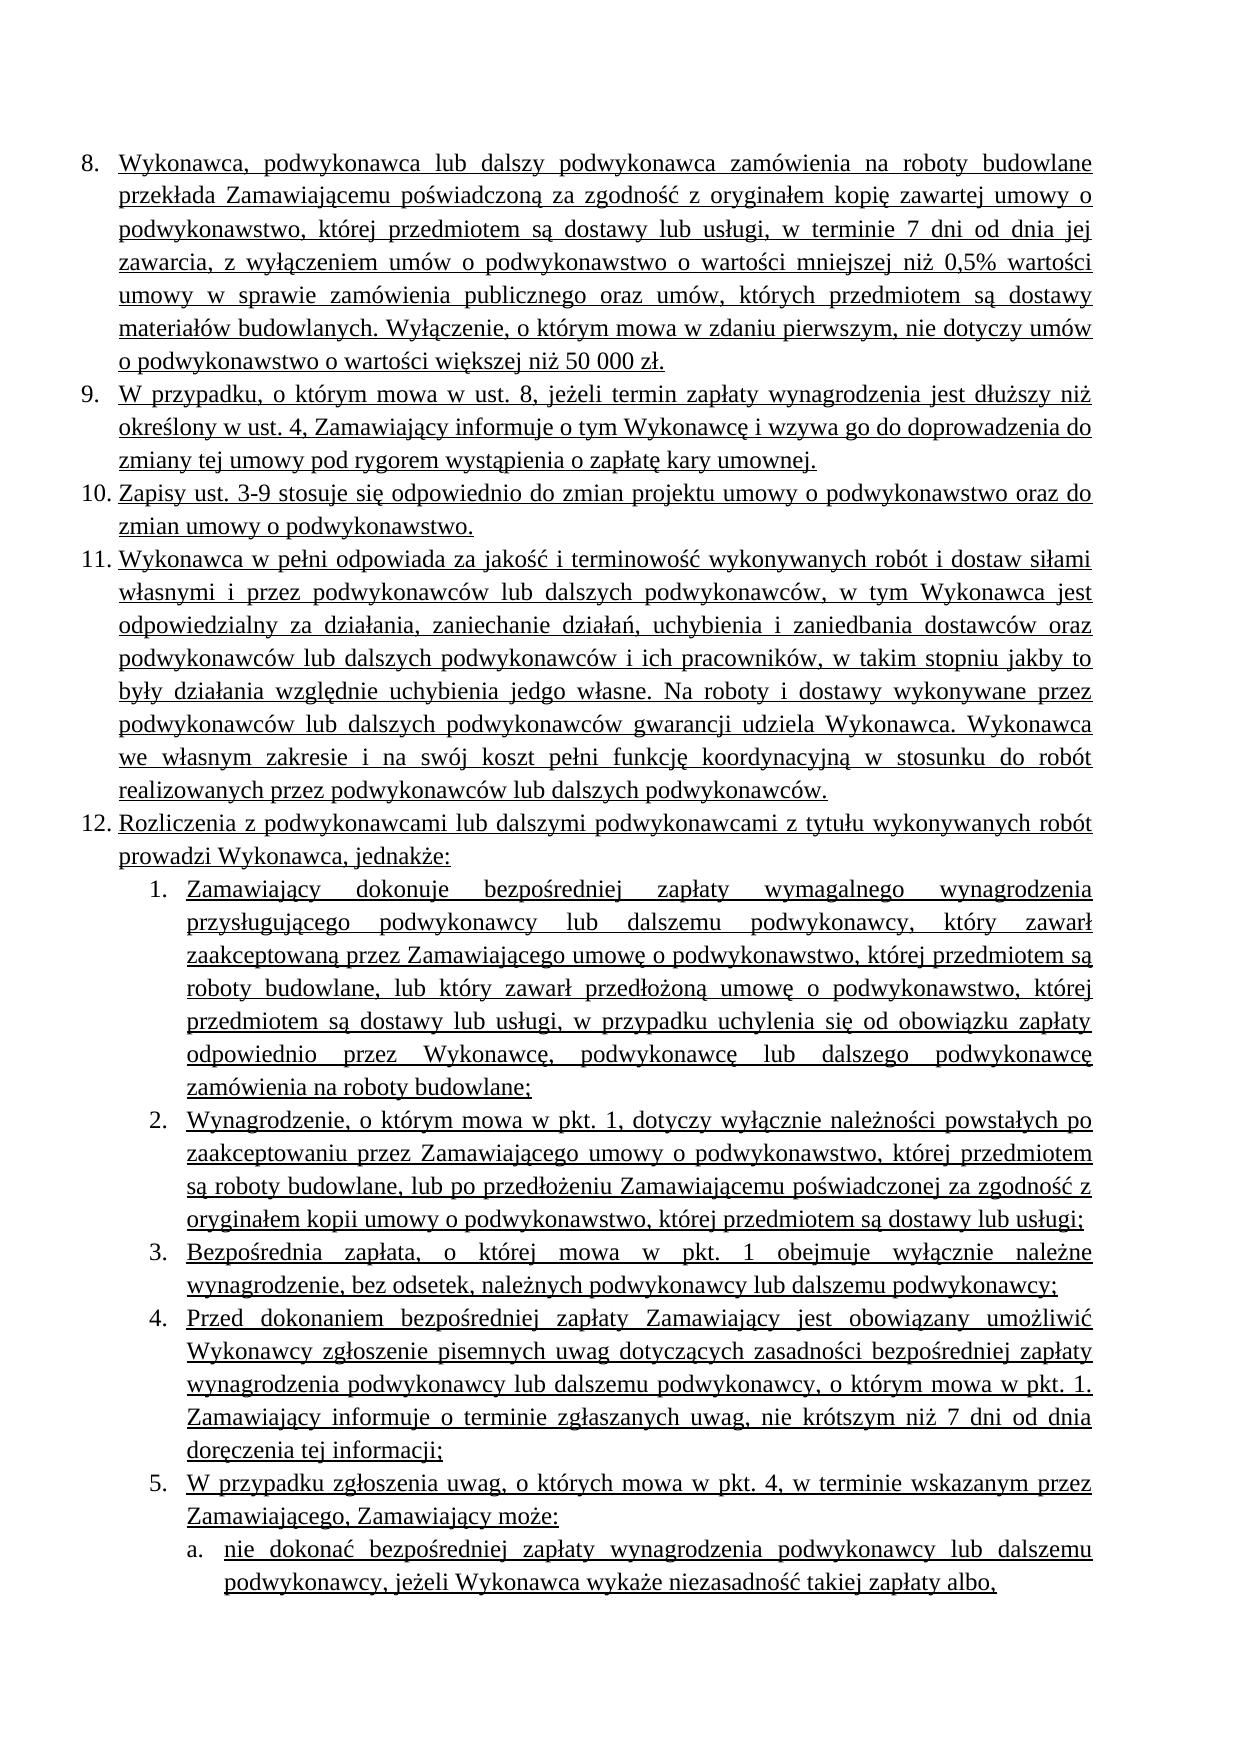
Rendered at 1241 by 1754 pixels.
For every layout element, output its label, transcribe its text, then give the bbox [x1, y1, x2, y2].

list W przypadku zgłoszenia uwag, o których mowa w pkt. 4, w terminie wskazanym przez Zamawiającego, Zamawiający może: [149, 1468, 1093, 1530]
list W przypadku, o którym mowa w ust. 8, jeżeli termin zapłaty wynagrodzenia jest dłuższy niż określony w ust. 4, Zamawiający informuje o tym Wykonawcę i wzywa go do doprowadzenia do zmiany tej umowy pod rygorem wystąpienia o zapłatę kary umownej. [81, 379, 1093, 473]
list Zamawiający dokonuje bezpośredniej zapłaty wymagalnego wynagrodzenia przysługującego podwykonawcy lub dalszemu podwykonawcy, który zawarł zaakceptowaną przez Zamawiającego umowę o podwykonawstwo, której przedmiotem są roboty budowlane, lub który zawarł przedłożoną umowę o podwykonawstwo, której przedmiotem są dostawy lub usługi, w przypadku uchylenia się od obowiązku zapłaty odpowiednio przez Wykonawcę, podwykonawcę lub dalszego podwykonawcę zamówienia na roboty budowlane; [149, 874, 1093, 1101]
list Wykonawca w pełni odpowiada za jakość i terminowość wykonywanych robót i dostaw siłami własnymi i przez podwykonawców lub dalszych podwykonawców, w tym Wykonawca jest odpowiedzialny za działania, zaniechanie działań, uchybienia i zaniedbania dostawców oraz podwykonawców lub dalszych podwykonawców i ich pracowników, w takim stopniu jakby to były działania względnie uchybienia jedgo własne. Na roboty i dostawy wykonywane przez podwykonawców lub dalszych podwykonawców gwarancji udziela Wykonawca. Wykonawca we własnym zakresie i na swój koszt pełni funkcję koordynacyjną w stosunku do robót realizowanych przez podwykonawców lub dalszych podwykonawców. [81, 544, 1093, 804]
list Wykonawca, podwykonawca lub dalszy podwykonawca zamówienia na roboty budowlane przekłada Zamawiającemu poświadczoną za zgodność z oryginałem kopię zawartej umowy o podwykonawstwo, której przedmiotem są dostawy lub usługi, w terminie 7 dni od dnia jej zawarcia, z wyłączeniem umów o podwykonawstwo o wartości mniejszej niż 0,5% wartości umowy w sprawie zamówienia publicznego oraz umów, których przedmiotem są dostawy materiałów budowlanych. Wyłączenie, o którym mowa w zdaniu pierwszym, nie dotyczy umów o podwykonawstwo o wartości większej niż 50 000 zł. [81, 148, 1093, 374]
list Zapisy ust. 3-9 stosuje się odpowiednio do zmian projektu umowy o podwykonawstwo oraz do zmian umowy o podwykonawstwo. [81, 478, 1093, 539]
list Bezpośrednia zapłata, o której mowa w pkt. 1 obejmuje wyłącznie należne wynagrodzenie, bez odsetek, należnych podwykonawcy lub dalszemu podwykonawcy; [149, 1237, 1093, 1299]
list Rozliczenia z podwykonawcami lub dalszymi podwykonawcami z tytułu wykonywanych robót prowadzi Wykonawca, jednakże: [81, 808, 1093, 870]
list Przed dokonaniem bezpośredniej zapłaty Zamawiający jest obowiązany umożliwić Wykonawcy zgłoszenie pisemnych uwag dotyczących zasadności bezpośredniej zapłaty wynagrodzenia podwykonawcy lub dalszemu podwykonawcy, o którym mowa w pkt. 1. Zamawiający informuje o terminie zgłaszanych uwag, nie krótszym niż 7 dni od dnia doręczenia tej informacji; [149, 1303, 1093, 1464]
list nie dokonać bezpośredniej zapłaty wynagrodzenia podwykonawcy lub dalszemu podwykonawcy, jeżeli Wykonawca wykaże niezasadność takiej zapłaty albo, [186, 1534, 1093, 1596]
list Wynagrodzenie, o którym mowa w pkt. 1, dotyczy wyłącznie należności powstałych po zaakceptowaniu przez Zamawiającego umowy o podwykonawstwo, której przedmiotem są roboty budowlane, lub po przedłożeniu Zamawiającemu poświadczonej za zgodność z oryginałem kopii umowy o podwykonawstwo, której przedmiotem są dostawy lub usługi; [149, 1105, 1093, 1233]
